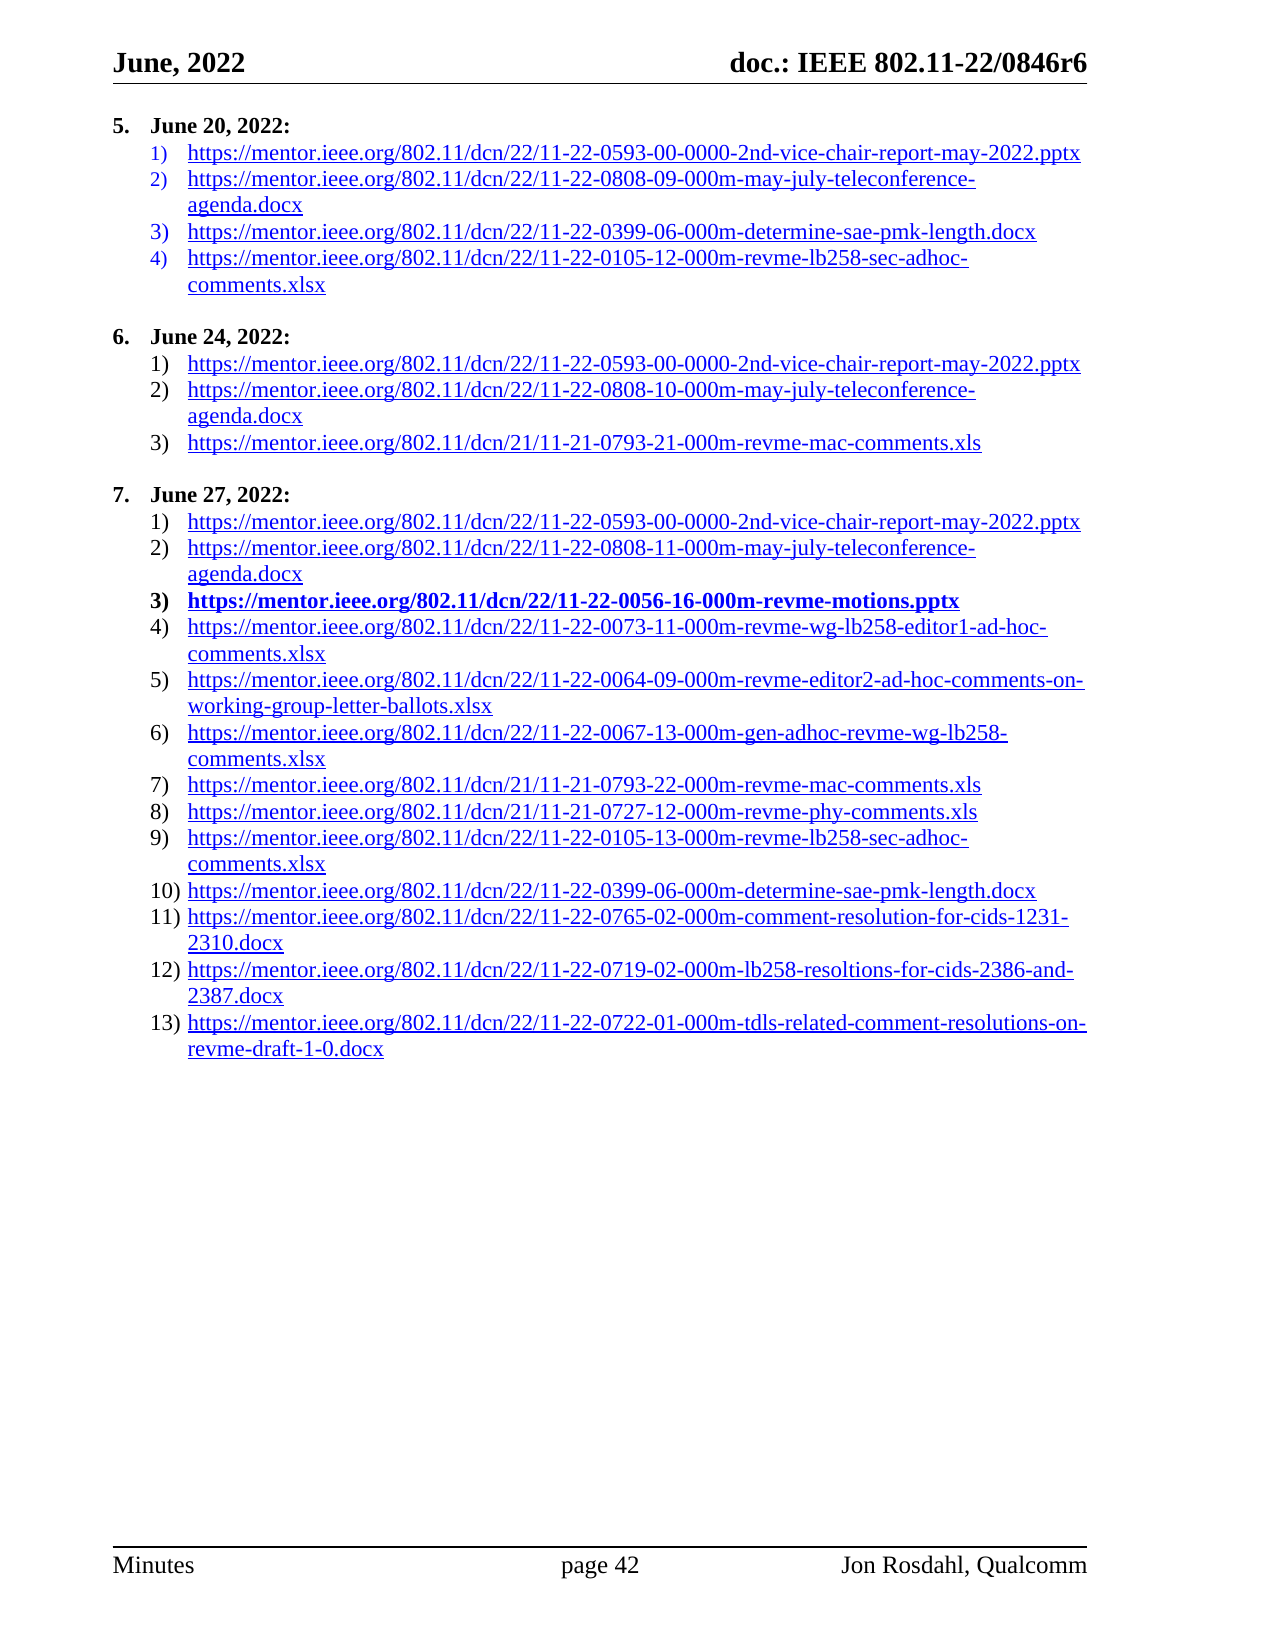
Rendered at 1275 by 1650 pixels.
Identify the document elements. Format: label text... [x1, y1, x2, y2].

list https://mentor.ieee.org/802.11/dcn/21/11-21-0793-22-000m-revme-mac-comments.xls [150, 771, 1087, 798]
list https://mentor.ieee.org/802.11/dcn/22/11-22-0056-16-000m-revme-motions.pptx [150, 587, 1087, 613]
list https://mentor.ieee.org/802.11/dcn/22/11-22-0808-10-000m-may-july-teleconference-agenda.docx [150, 376, 1087, 429]
list https://mentor.ieee.org/802.11/dcn/22/11-22-0722-01-000m-tdls-related-comment-resolutions-on-revme-draft-1-0.docx [150, 1008, 1087, 1061]
list https://mentor.ieee.org/802.11/dcn/22/11-22-0399-06-000m-determine-sae-pmk-length.docx [150, 218, 1087, 244]
list https://mentor.ieee.org/802.11/dcn/22/11-22-0399-06-000m-determine-sae-pmk-length.docx [150, 877, 1087, 903]
list https://mentor.ieee.org/802.11/dcn/22/11-22-0719-02-000m-lb258-resoltions-for-cids-2386-and-2387.docx [150, 956, 1087, 1008]
list https://mentor.ieee.org/802.11/dcn/22/11-22-0067-13-000m-gen-adhoc-revme-wg-lb258-comments.xlsx [150, 719, 1087, 771]
list June 27, 2022: [112, 481, 1087, 508]
list https://mentor.ieee.org/802.11/dcn/22/11-22-0073-11-000m-revme-wg-lb258-editor1-ad-hoc-comments.xlsx [150, 613, 1087, 666]
list https://mentor.ieee.org/802.11/dcn/22/11-22-0593-00-0000-2nd-vice-chair-report-may-2022.pptx [150, 350, 1087, 376]
list https://mentor.ieee.org/802.11/dcn/22/11-22-0593-00-0000-2nd-vice-chair-report-may-2022.pptx [150, 508, 1087, 534]
list https://mentor.ieee.org/802.11/dcn/22/11-22-0105-12-000m-revme-lb258-sec-adhoc-comments.xlsx [150, 244, 1087, 297]
list https://mentor.ieee.org/802.11/dcn/22/11-22-0808-11-000m-may-july-teleconference-agenda.docx [150, 534, 1087, 587]
list https://mentor.ieee.org/802.11/dcn/22/11-22-0765-02-000m-comment-resolution-for-cids-1231-2310.docx [150, 903, 1087, 956]
list https://mentor.ieee.org/802.11/dcn/22/11-22-0593-00-0000-2nd-vice-chair-report-may-2022.pptx [150, 139, 1087, 165]
list https://mentor.ieee.org/802.11/dcn/21/11-21-0727-12-000m-revme-phy-comments.xls [150, 798, 1087, 824]
list https://mentor.ieee.org/802.11/dcn/22/11-22-0105-13-000m-revme-lb258-sec-adhoc-comments.xlsx [150, 824, 1087, 877]
list https://mentor.ieee.org/802.11/dcn/22/11-22-0064-09-000m-revme-editor2-ad-hoc-comments-on-working-group-letter-ballots.xlsx [150, 666, 1087, 719]
list https://mentor.ieee.org/802.11/dcn/21/11-21-0793-21-000m-revme-mac-comments.xls [150, 429, 1087, 455]
list June 24, 2022: [112, 323, 1087, 350]
list https://mentor.ieee.org/802.11/dcn/22/11-22-0808-09-000m-may-july-teleconference-agenda.docx [150, 165, 1087, 218]
list June 20, 2022: [112, 112, 1087, 139]
